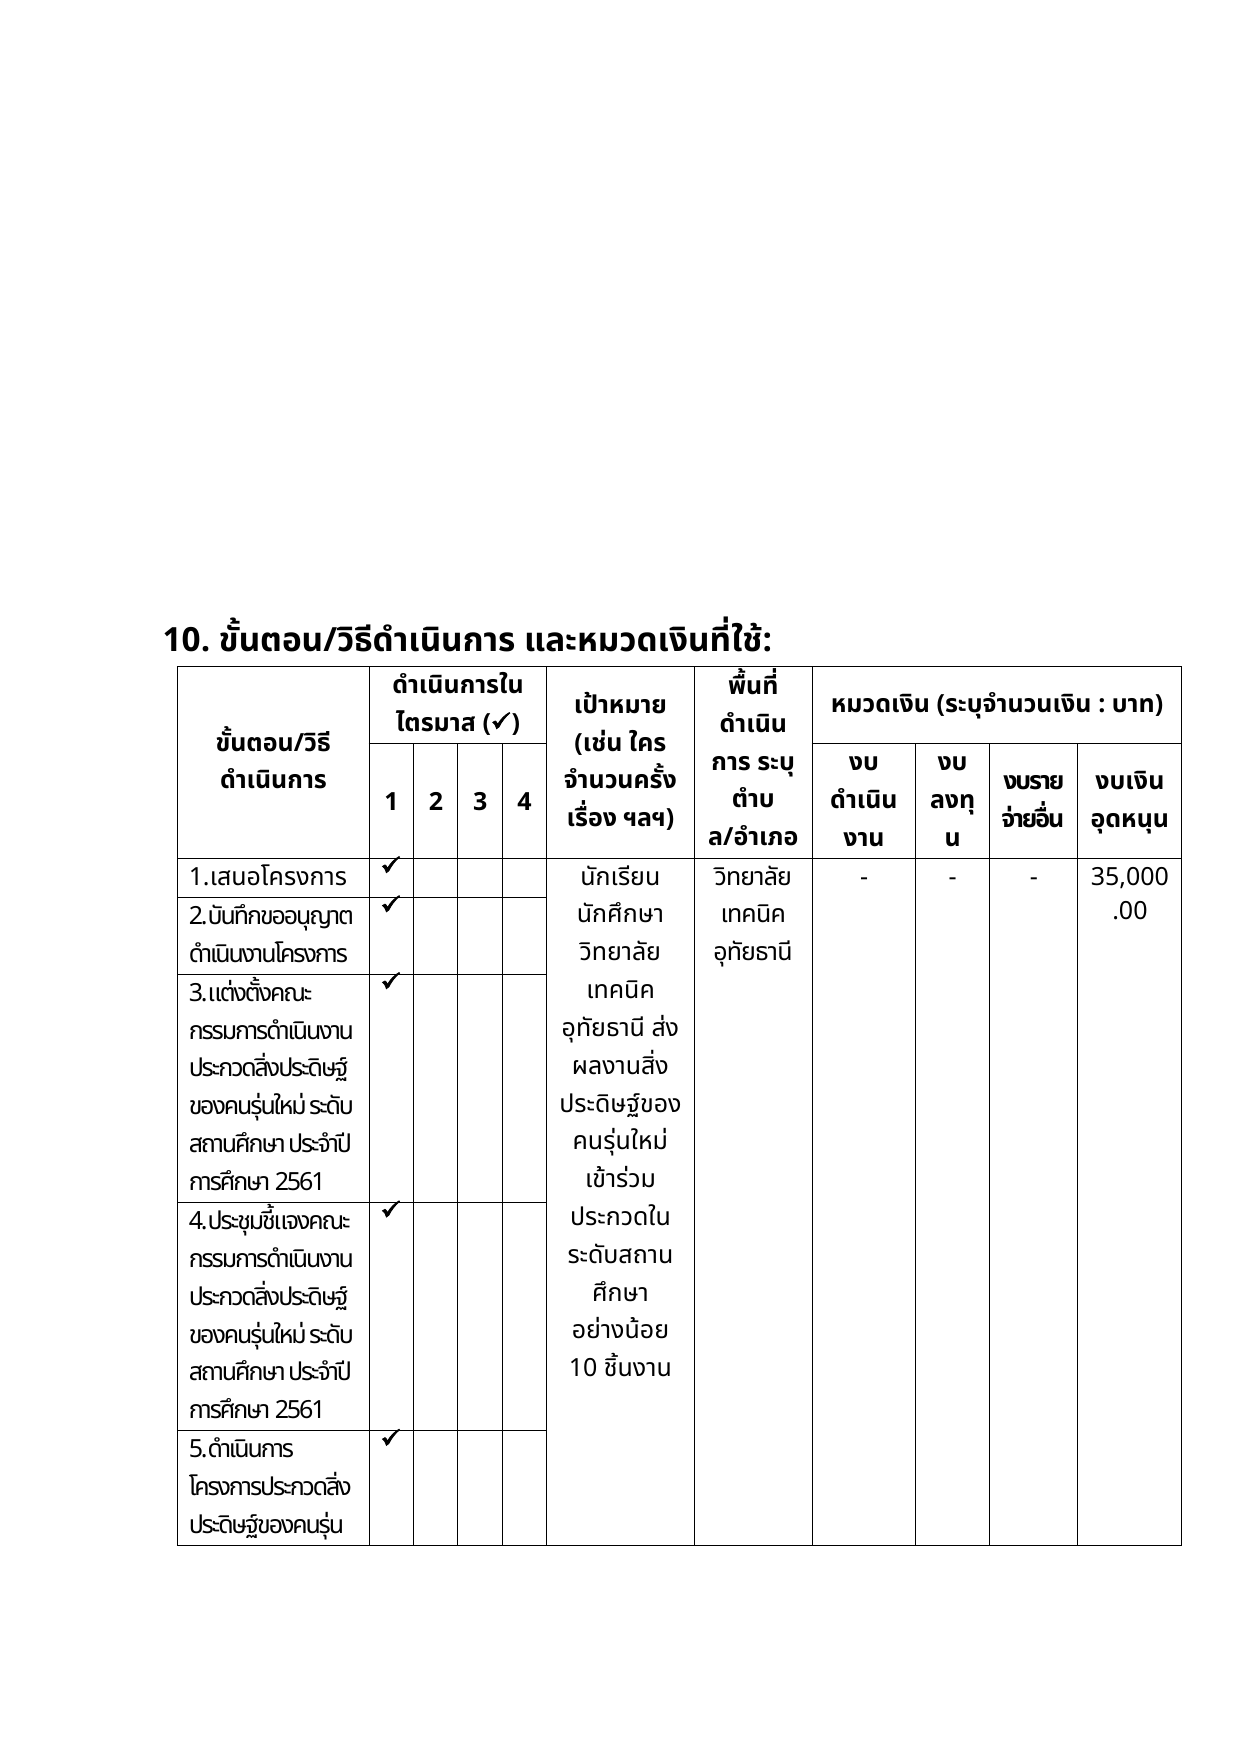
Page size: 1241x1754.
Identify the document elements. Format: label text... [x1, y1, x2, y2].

table_cell 2.บันทึกขออนุญาตดำเนินงานโครงการ [178, 898, 369, 973]
table_cell [458, 975, 502, 1202]
table_cell 1.เสนอโครงการ [178, 859, 369, 897]
table_cell วิทยาลัยเทคนิคอุทัยธานี [695, 859, 812, 1545]
table_header หมวดเงิน (ระบุจำนวนเงิน : บาท) [813, 667, 1181, 743]
table_cell [458, 859, 502, 897]
table_cell [370, 898, 413, 973]
table_cell 2 [414, 744, 457, 857]
table_cell [503, 859, 546, 897]
table_header เป้าหมาย (เช่น ใคร จำนวนครั้ง เรื่อง ฯลฯ) [547, 667, 694, 857]
table_cell [414, 1431, 457, 1545]
table_cell 3.แต่งตั้งคณะกรรมการดำเนินงานประกวดสิ่งประดิษฐ์ของคนรุ่นใหม่ ระดับสถานศึกษา ประจำปีการศึกษา 2561 [178, 975, 369, 1202]
table_cell งบรายจ่ายอื่น [990, 744, 1077, 857]
table_cell [503, 975, 546, 1202]
table_cell [503, 898, 546, 973]
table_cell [178, 1431, 369, 1545]
table_cell [370, 1203, 413, 1430]
table_header ดำเนินการใน ไตรมาส () [370, 667, 546, 743]
table_cell 35,000.00 [1078, 859, 1181, 1545]
table_cell [414, 898, 457, 973]
table_cell [414, 1203, 457, 1430]
table_cell [370, 1431, 413, 1545]
table_cell [414, 859, 457, 897]
table_cell 3 [458, 744, 502, 857]
table_cell 4.ประชุมชี้แจงคณะกรรมการดำเนินงานประกวดสิ่งประดิษฐ์ของคนรุ่นใหม่ ระดับสถานศึกษา ประจำปีการศึกษา 2561 [178, 1203, 369, 1430]
table_cell [458, 1203, 502, 1430]
table_cell 1 [370, 744, 413, 857]
table_header ขั้นตอน/วิธีดำเนินการ [178, 667, 369, 857]
table_cell - [813, 859, 915, 1545]
table_cell [458, 898, 502, 973]
table_cell นักเรียน นักศึกษา วิทยาลัยเทคนิคอุทัยธานี ส่งผลงานสิ่งประดิษฐ์ของคนรุ่นใหม่เข้าร่วมประกวดในระดับสถานศึกษา อย่างน้อย 10 ชิ้นงาน [547, 859, 694, 1545]
table_cell งบเงินอุดหนุน [1078, 744, 1181, 857]
table_cell [458, 1431, 502, 1545]
table_cell - [916, 859, 989, 1545]
table_cell 4 [503, 744, 546, 857]
list 10. ขั้นตอน/วิธีดำเนินการ และหมวดเงินที่ใช้: [162, 616, 1122, 666]
table_header พื้นที่ดำเนินการ ระบุ ตำบล/อำเภอ [695, 667, 812, 857]
table_cell - [990, 859, 1077, 1545]
table_cell [414, 975, 457, 1202]
table_cell [370, 859, 413, 897]
table_cell งบลงทุน [916, 744, 989, 857]
table_cell [503, 1203, 546, 1430]
table_cell [370, 975, 413, 1202]
table_cell งบดำเนินงาน [813, 744, 915, 857]
table_cell [503, 1431, 546, 1545]
